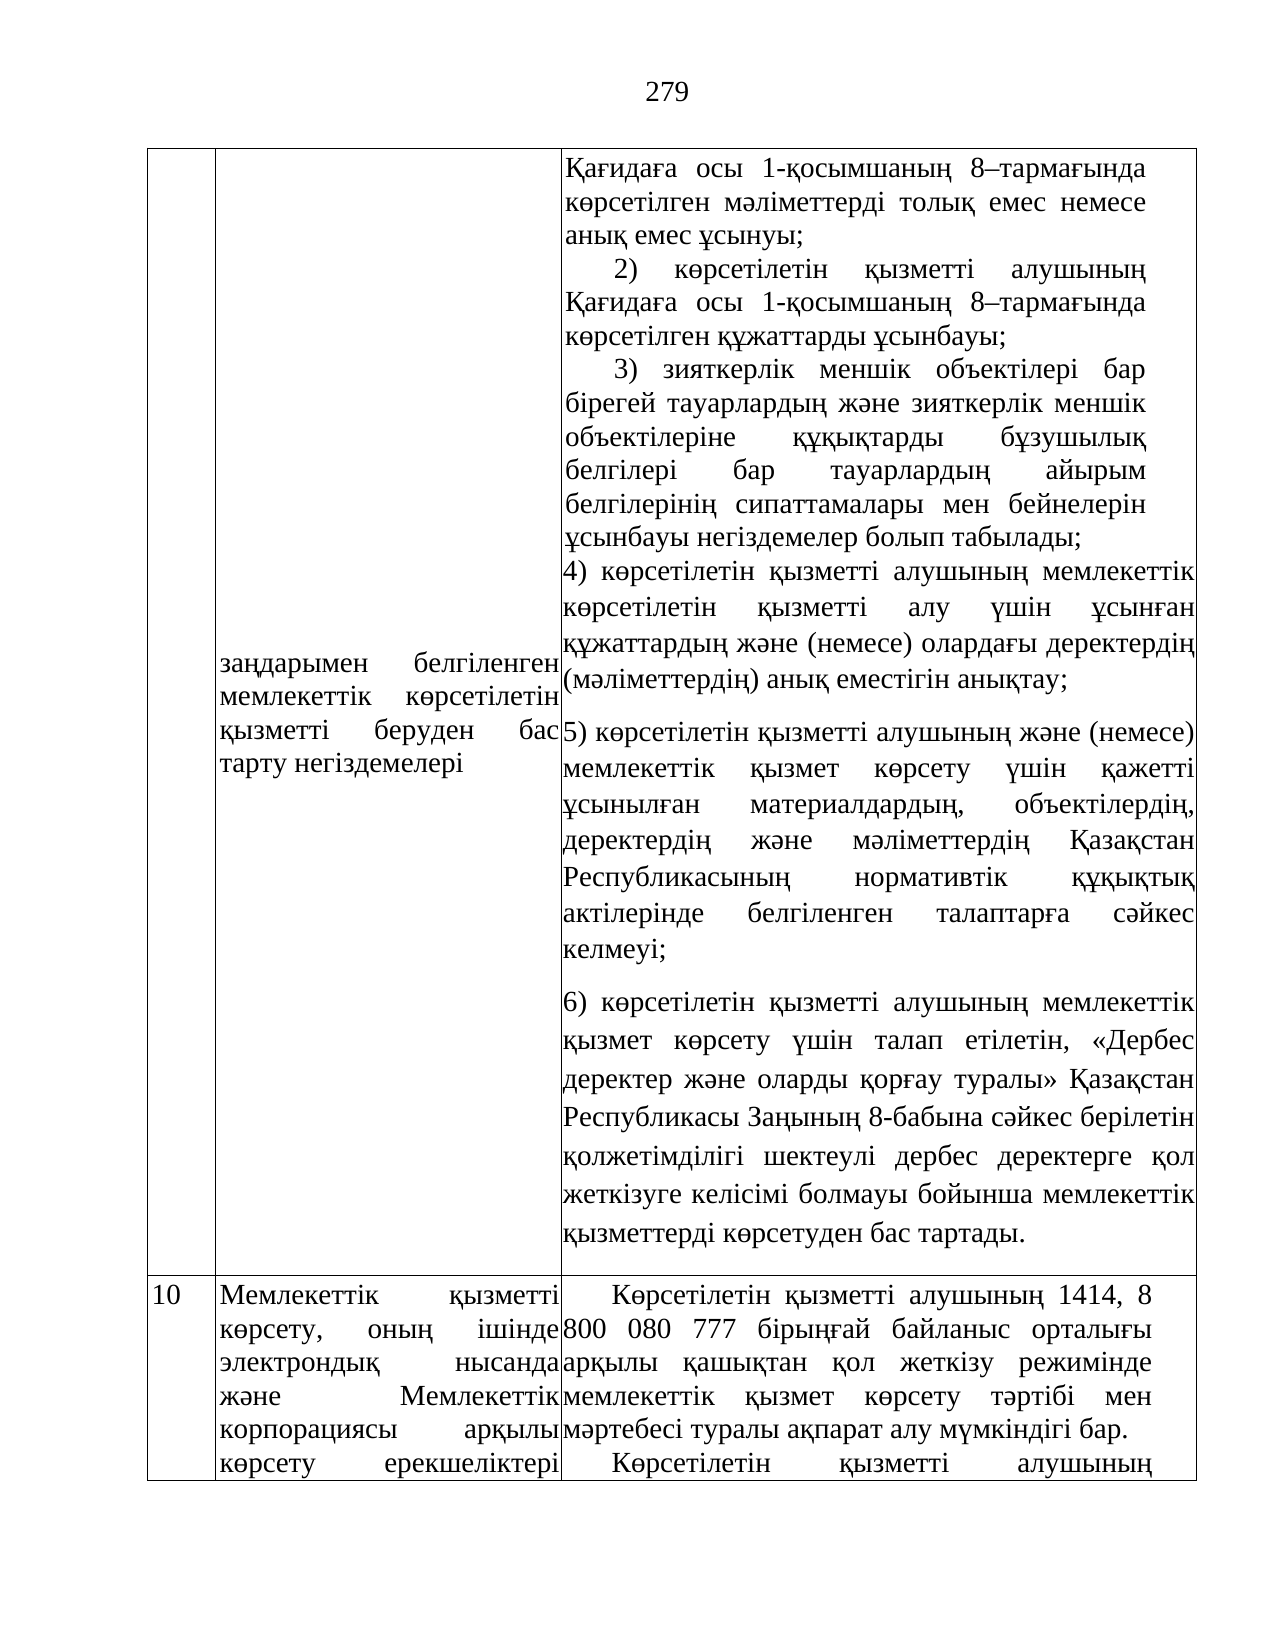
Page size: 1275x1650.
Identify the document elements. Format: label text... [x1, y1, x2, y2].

table_cell 9 [148, 149, 215, 1275]
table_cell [216, 149, 561, 1275]
table_cell 10 [148, 1276, 215, 1480]
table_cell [216, 1276, 561, 1480]
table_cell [562, 1276, 1196, 1480]
